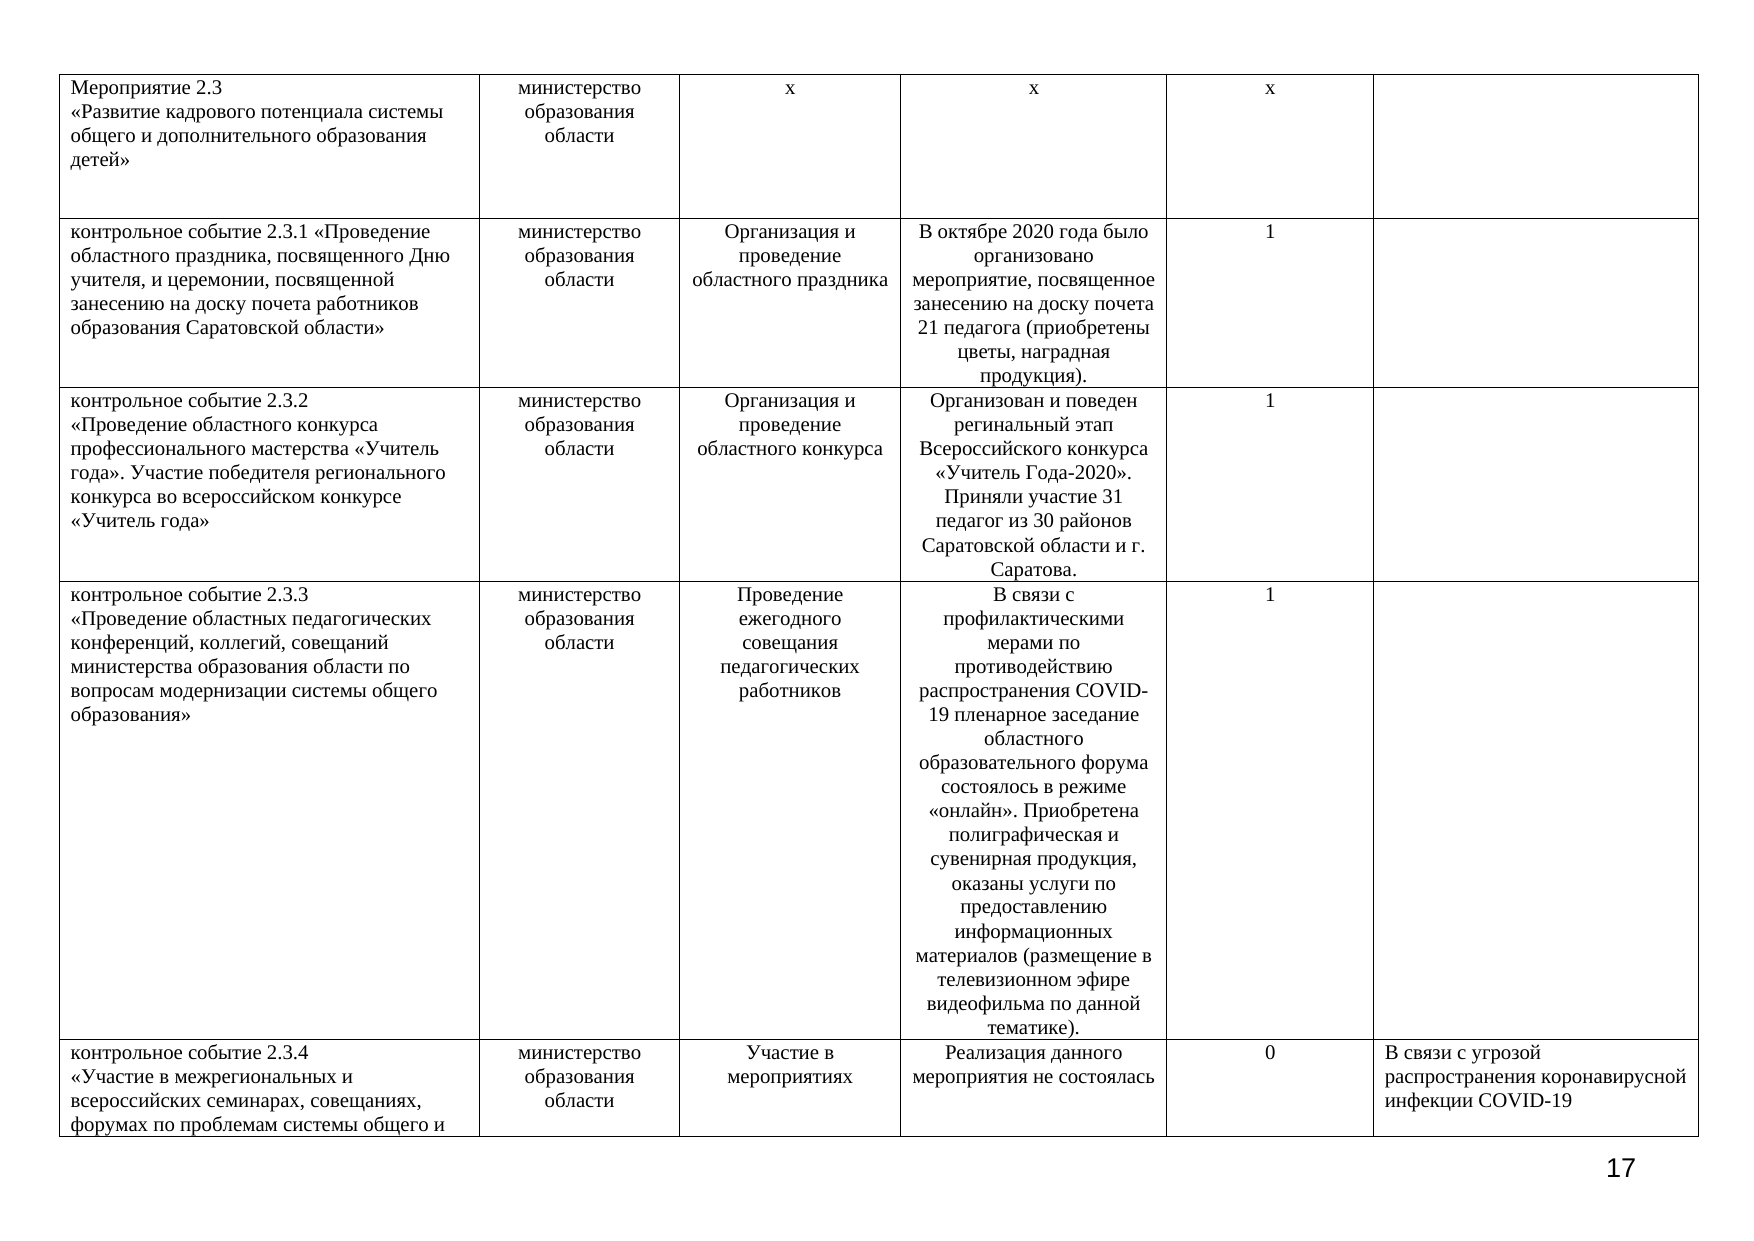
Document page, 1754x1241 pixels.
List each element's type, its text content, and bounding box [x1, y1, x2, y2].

table_cell В связи с профилактическими мерами по противодействию распространения COVID-19 пленарное заседание областного образовательного форума состоялось в режиме «онлайн». Приобретена полиграфическая и сувенирная продукция, оказаны услуги по предоставлению информационных материалов (размещение в телевизионном эфире видеофильма по данной тематике). [901, 582, 1166, 1039]
table_cell министерство образования области [480, 388, 679, 581]
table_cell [480, 75, 679, 218]
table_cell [1374, 1040, 1698, 1136]
table_cell х [680, 75, 900, 218]
table_cell [1374, 582, 1698, 1039]
table_cell 1 [1167, 582, 1373, 1039]
table_cell Организация и проведение областного конкурса [680, 388, 900, 581]
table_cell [60, 1040, 479, 1136]
table_cell 1 [1167, 219, 1373, 387]
table_cell министерство образования области [480, 582, 679, 1039]
table_cell контрольное событие 2.3.1 «Проведение областного праздника, посвященного Дню учителя, и церемонии, посвященной занесению на доску почета работников образования Саратовской области» [60, 219, 479, 387]
table_cell Организация и проведение областного праздника [680, 219, 900, 387]
table_cell контрольное событие 2.3.2 «Проведение областного конкурса профессионального мастерства «Учитель года». Участие победителя регионального конкурса во всероссийском конкурсе «Учитель года» [60, 388, 479, 581]
table_cell х [1167, 75, 1373, 218]
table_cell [680, 1040, 900, 1136]
table_cell В октябре 2020 года было организовано мероприятие, посвященное занесению на доску почета 21 педагога (приобретены цветы, наградная продукция). [901, 219, 1166, 387]
table_cell контрольное событие 2.3.3 «Проведение областных педагогических конференций, коллегий, совещаний министерства образования области по вопросам модернизации системы общего образования» [60, 582, 479, 1039]
table_cell [1374, 219, 1698, 387]
table_cell министерство образования области [480, 219, 679, 387]
table_cell 0 [1167, 1040, 1373, 1136]
table_cell [1374, 388, 1698, 581]
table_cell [480, 1040, 679, 1136]
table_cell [901, 1040, 1166, 1136]
table_cell Проведение ежегодного совещания педагогических работников [680, 582, 900, 1039]
table_cell Организован и поведен регинальный этап Всероссийского конкурса «Учитель Года-2020». Приняли участие 31 педагог из 30 районов Саратовской области и г. Саратова. [901, 388, 1166, 581]
table_cell х [901, 75, 1166, 218]
table_cell Мероприятие 2.3 «Развитие кадрового потенциала системы общего и дополнительного образования детей» [60, 75, 479, 218]
table_cell [1374, 75, 1698, 218]
table_cell 1 [1167, 388, 1373, 581]
